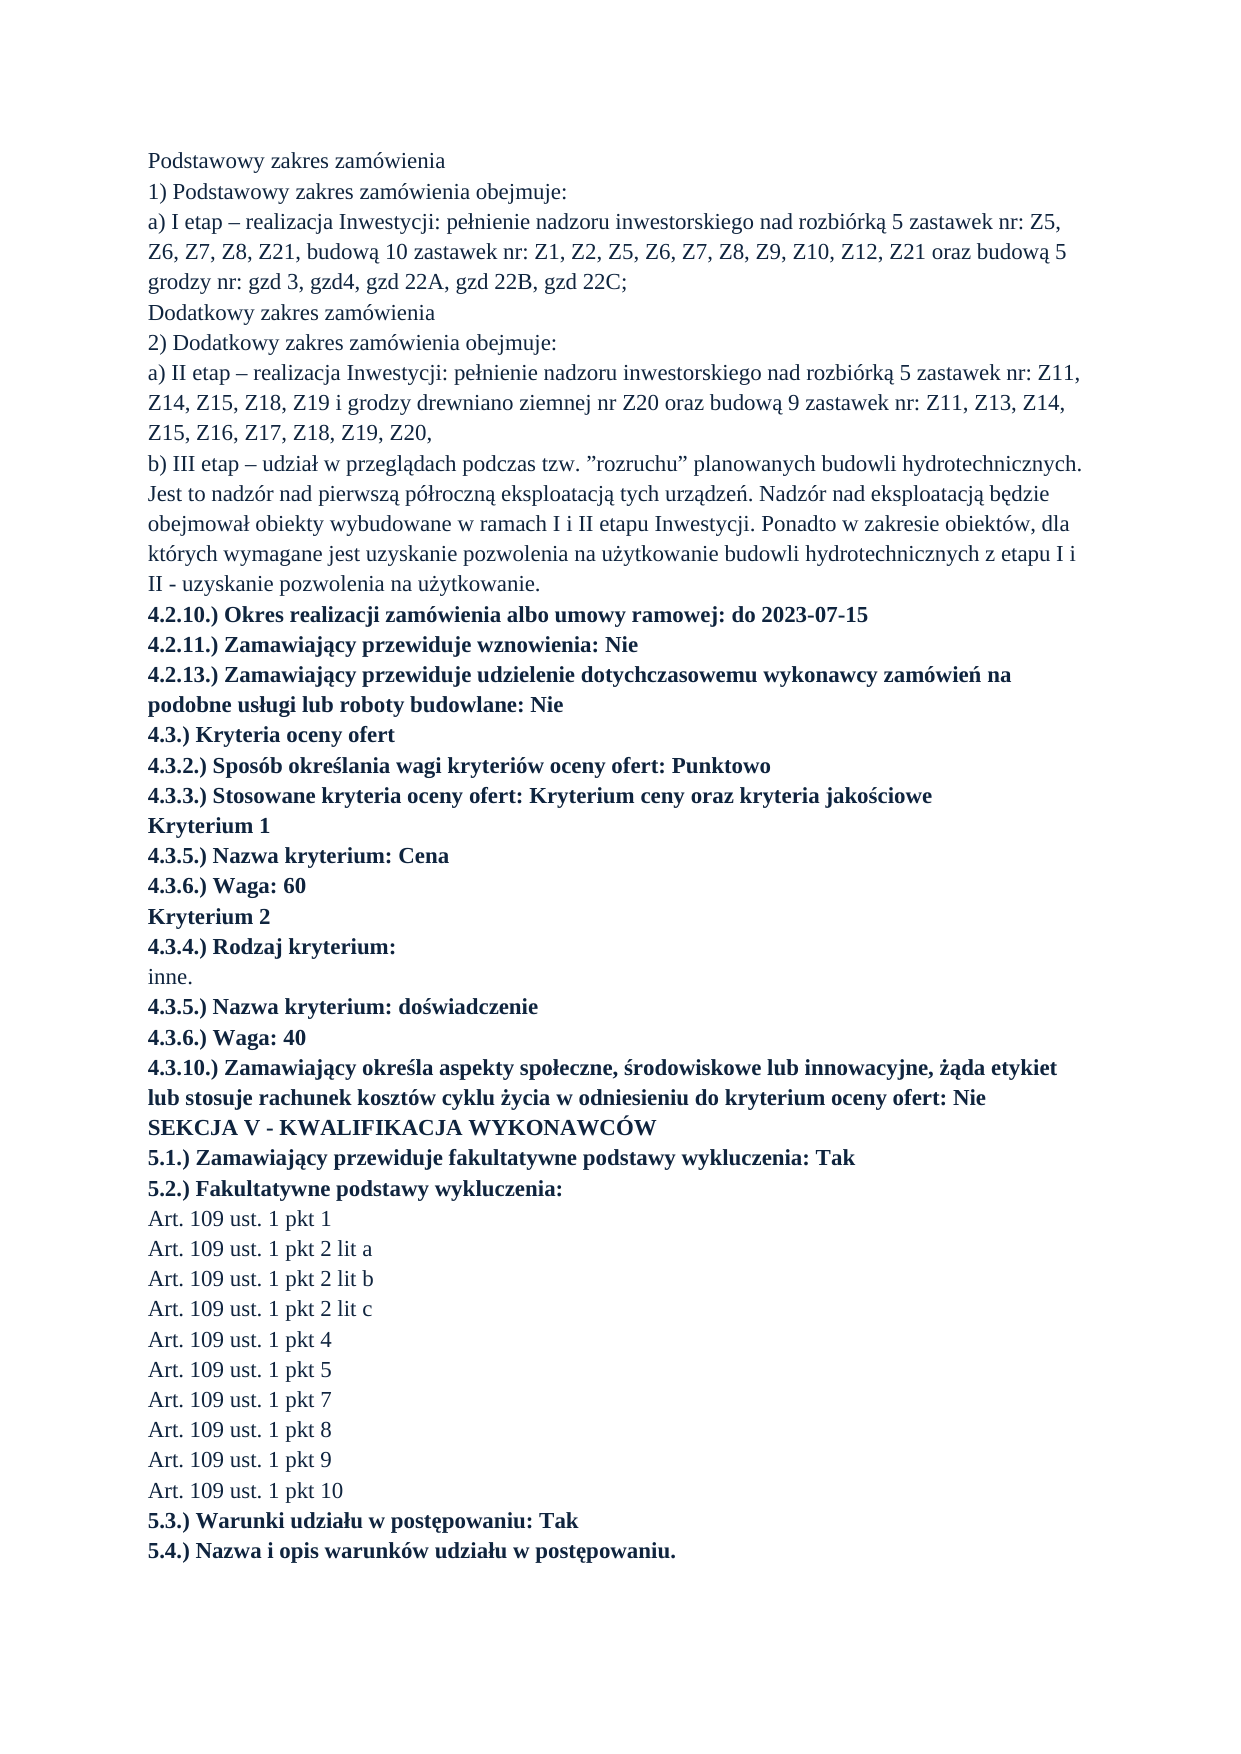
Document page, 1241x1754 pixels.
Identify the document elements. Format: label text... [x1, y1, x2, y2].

text Art. 109 ust. 1 pkt 7 [148, 1386, 1093, 1412]
text Art. 109 ust. 1 pkt 9 [148, 1447, 1093, 1473]
text Art. 109 ust. 1 pkt 2 lit a [148, 1235, 1093, 1261]
text 4.3.) Kryteria oceny ofert [148, 722, 1093, 748]
text Art. 109 ust. 1 pkt 10 [148, 1477, 1093, 1503]
text 4.3.3.) Stosowane kryteria oceny ofert: Kryterium ceny oraz kryteria jakościowe [148, 782, 1093, 808]
text 4.3.10.) Zamawiający określa aspekty społeczne, środowiskowe lub innowacyjne, żąda etykiet lub stosuje rachunek kosztów cyklu życia w odniesieniu do kryterium oceny ofert: Nie [148, 1054, 1093, 1110]
text Art. 109 ust. 1 pkt 2 lit b [148, 1265, 1093, 1292]
text Art. 109 ust. 1 pkt 4 [148, 1326, 1093, 1352]
text 5.1.) Zamawiający przewiduje fakultatywne podstawy wykluczenia: Tak [148, 1144, 1093, 1171]
text Art. 109 ust. 1 pkt 8 [148, 1416, 1093, 1443]
text SEKCJA V - KWALIFIKACJA WYKONAWCÓW [148, 1114, 1093, 1141]
text 4.2.13.) Zamawiający przewiduje udzielenie dotychczasowemu wykonawcy zamówień na podobne usługi lub roboty budowlane: Nie [148, 661, 1093, 718]
text 4.2.10.) Okres realizacji zamówienia albo umowy ramowej: do 2023-07-15 [148, 601, 1093, 627]
text 5.3.) Warunki udziału w postępowaniu: Tak [148, 1507, 1093, 1533]
text Kryterium 2 [148, 903, 1093, 929]
text Kryterium 1 [148, 812, 1093, 838]
text 4.3.4.) Rodzaj kryterium: [148, 933, 1093, 959]
text 4.3.5.) Nazwa kryterium: doświadczenie [148, 993, 1093, 1020]
text inne. [148, 963, 1093, 989]
text 5.2.) Fakultatywne podstawy wykluczenia: [148, 1175, 1093, 1201]
text 4.3.2.) Sposób określania wagi kryteriów oceny ofert: Punktowo [148, 752, 1093, 778]
text 4.2.11.) Zamawiający przewiduje wznowienia: Nie [148, 631, 1093, 657]
text 4.3.5.) Nazwa kryterium: Cena [148, 842, 1093, 869]
text Art. 109 ust. 1 pkt 1 [148, 1205, 1093, 1231]
text Art. 109 ust. 1 pkt 5 [148, 1356, 1093, 1382]
text Art. 109 ust. 1 pkt 2 lit c [148, 1296, 1093, 1322]
text 5.4.) Nazwa i opis warunków udziału w postępowaniu. [148, 1537, 1093, 1563]
text Podstawowy zakres zamówienia 1) Podstawowy zakres zamówienia obejmuje: a) I etap – realizacja Inwestycji: pełnienie nadzoru inwestorskiego nad rozbiórką 5 zastawek nr: Z5, Z6, Z7, Z8, Z21, budową 10 zastawek nr: Z1, Z2, Z5, Z6, Z7, Z8, Z9, Z10, Z12, Z21 oraz budową 5 grodzy nr: gzd 3, gzd4, gzd 22A, gzd 22B, gzd 22C; Dodatkowy zakres zamówienia 2) Dodatkowy zakres zamówienia obejmuje: a) II etap – realizacja Inwestycji: pełnienie nadzoru inwestorskiego nad rozbiórką 5 zastawek nr: Z11, Z14, Z15, Z18, Z19 i grodzy drewniano ziemnej nr Z20 oraz budową 9 zastawek nr: Z11, Z13, Z14, Z15, Z16, Z17, Z18, Z19, Z20, b) III etap – udział w przeglądach podczas tzw. ”rozruchu” planowanych budowli hydrotechnicznych. Jest to nadzór nad pierwszą półroczną eksploatacją tych urządzeń. Nadzór nad eksploatacją będzie obejmował obiekty wybudowane w ramach I i II etapu Inwestycji. Ponadto w zakresie obiektów, dla których wymagane jest uzyskanie pozwolenia na użytkowanie budowli hydrotechnicznych z etapu I i II - uzyskanie pozwolenia na użytkowanie. [148, 148, 1093, 597]
text 4.3.6.) Waga: 40 [148, 1024, 1093, 1050]
text 4.3.6.) Waga: 60 [148, 873, 1093, 899]
